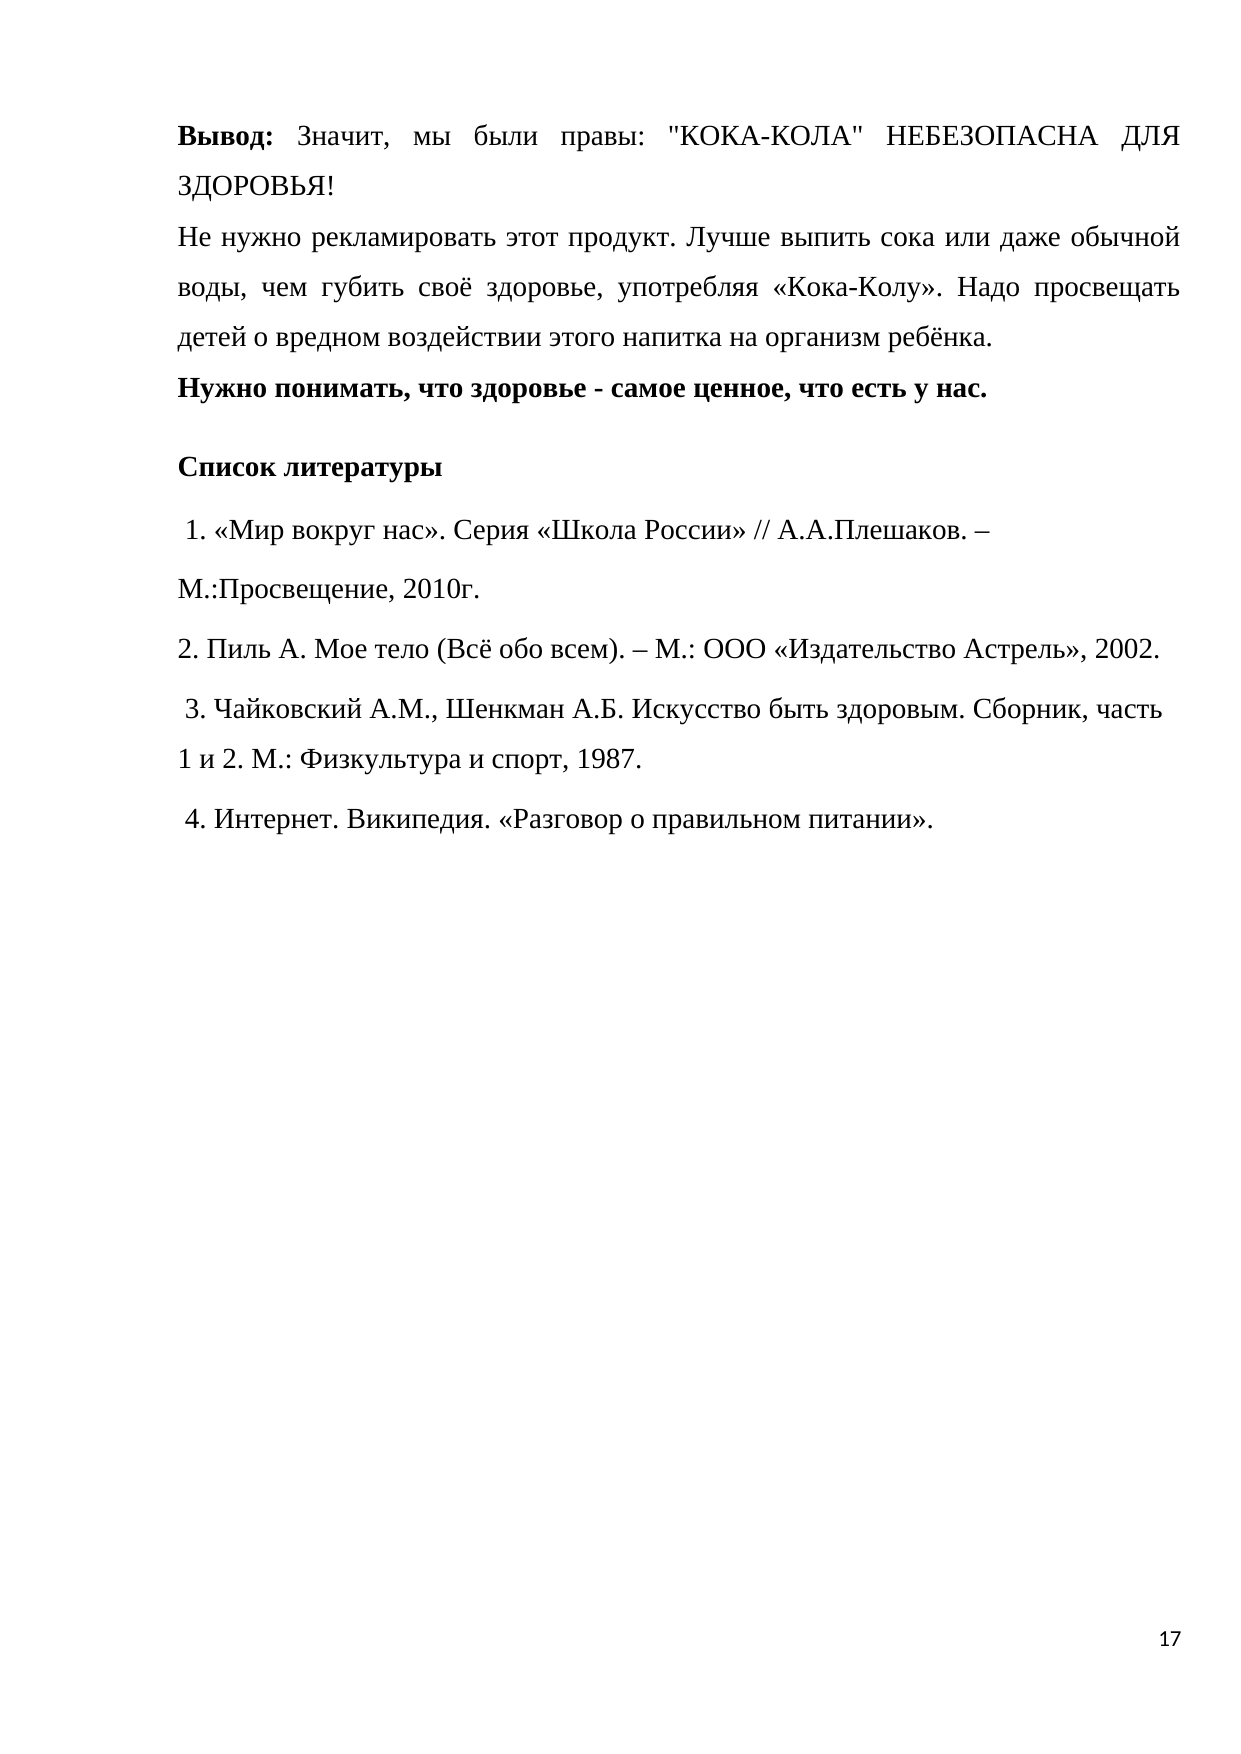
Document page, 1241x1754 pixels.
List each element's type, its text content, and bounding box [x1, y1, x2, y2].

text Не нужно рекламировать этот продукт. Лучше выпить сока или даже обычной воды, чем губить своё здоровье, употребляя «Кока-Колу». Надо просвещать детей о вредном воздействии этого напитка на организм ребёнка. [177, 219, 1181, 353]
text 2. Пиль А. Мое тело (Всё обо всем). – М.: ООО «Издательство Астрель», 2002. [177, 631, 1181, 665]
text 3. Чайковский А.М., Шенкман А.Б. Искусство быть здоровым. Сборник, часть 1 и 2. М.: Физкультура и спорт, 1987. [177, 691, 1181, 775]
text 4. Интернет. Википедия. «Разговор о правильном питании». [177, 801, 1181, 834]
text Нужно понимать, что здоровье - самое ценное, что есть у нас. [177, 370, 1181, 403]
text 1. «Мир вокруг нас». Серия «Школа России» // А.А.Плешаков. – [177, 512, 1181, 545]
text Список литературы [177, 449, 1181, 483]
text М.:Просвещение, 2010г. [177, 572, 1181, 605]
text Вывод: Значит, мы были правы: "КОКА-КОЛА" НЕБЕЗОПАСНА ДЛЯ ЗДОРОВЬЯ! [177, 118, 1181, 202]
